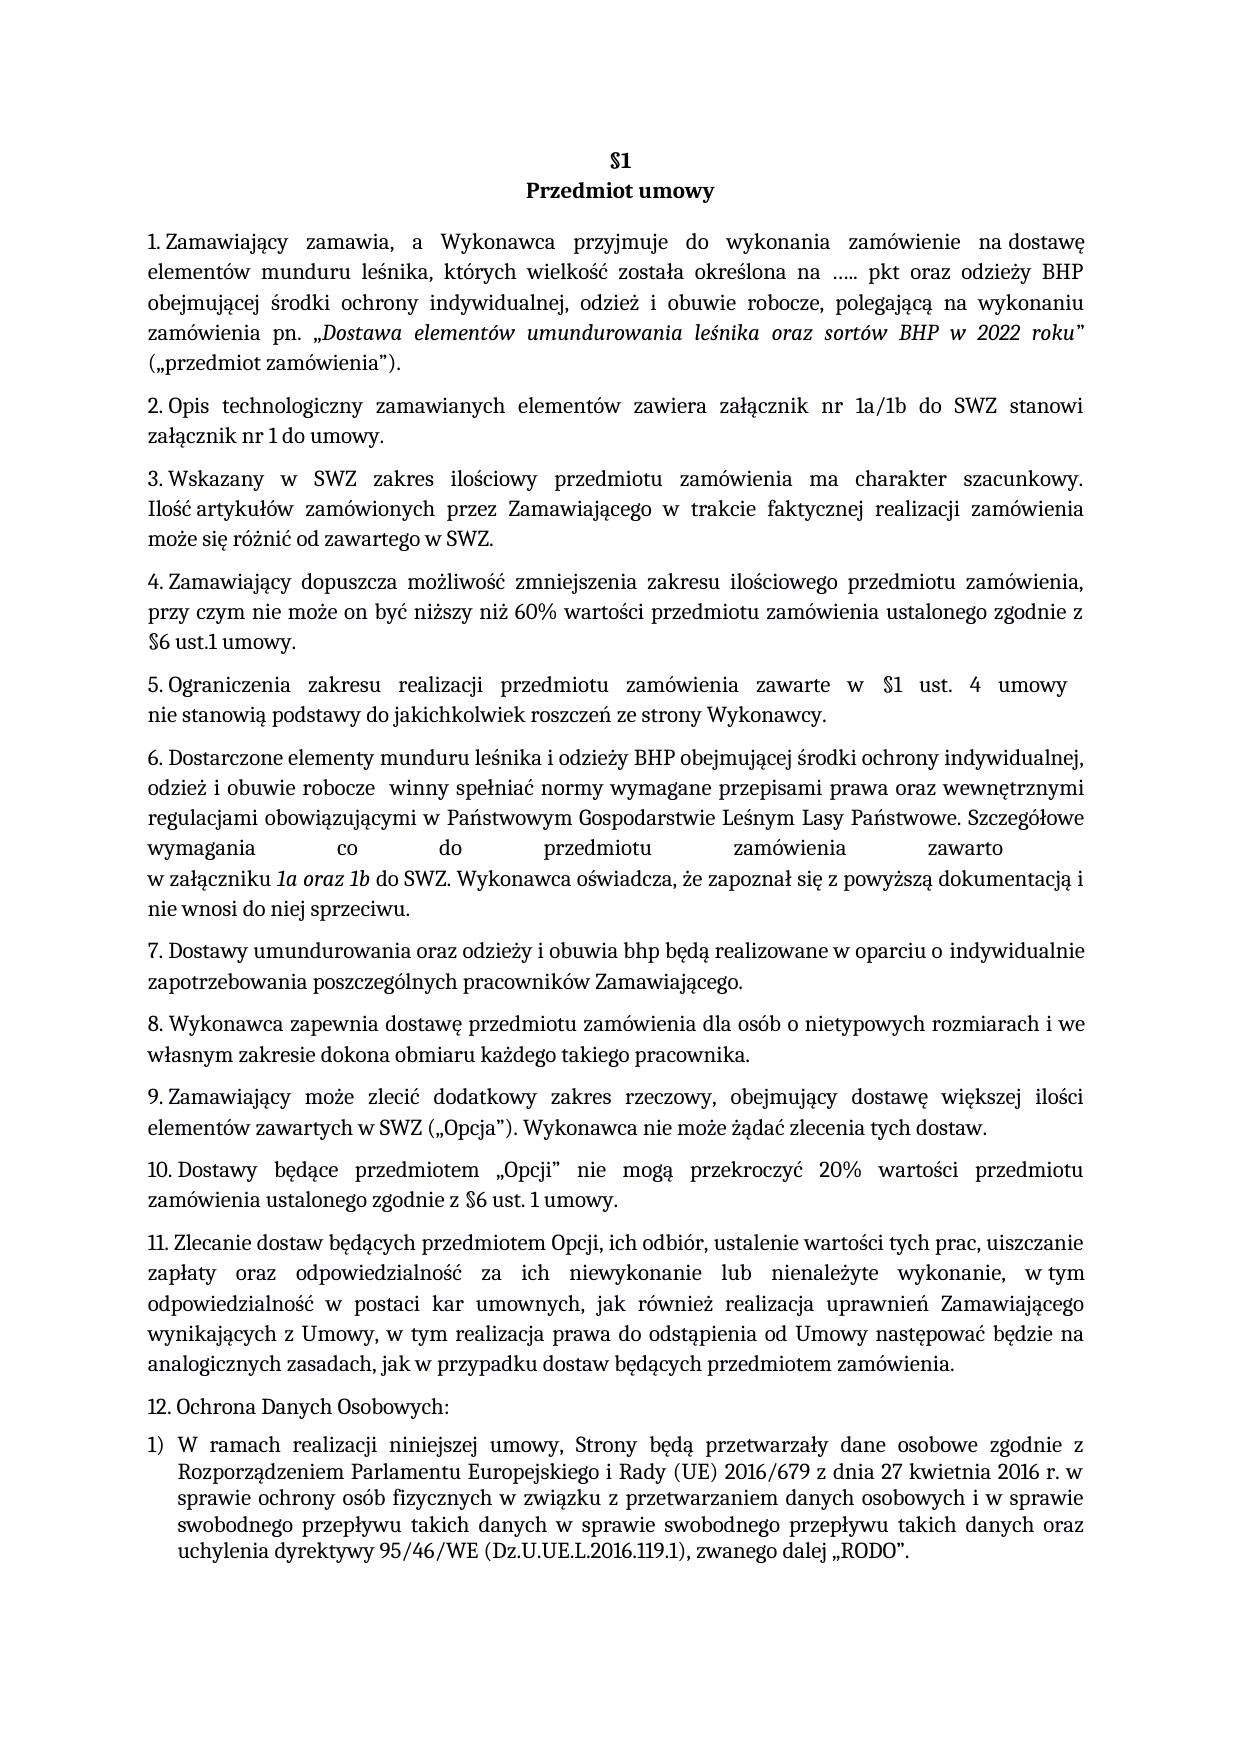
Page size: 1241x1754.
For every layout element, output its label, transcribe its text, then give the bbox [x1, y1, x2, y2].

list Wykonawca zapewnia dostawę przedmiotu zamówienia dla osób o nietypowych rozmiarach i we własnym zakresie dokona obmiaru każdego takiego pracownika. [148, 1011, 1085, 1068]
list Zamawiający dopuszcza możliwość zmniejszenia zakresu ilościowego przedmiotu zamówienia, przy czym nie może on być niższy niż 60% wartości przedmiotu zamówienia ustalonego zgodnie z §6 ust.1 umowy. [148, 568, 1085, 655]
text §1 Przedmiot umowy [148, 148, 1093, 204]
list Wskazany w SWZ zakres ilościowy przedmiotu zamówienia ma charakter szacunkowy. Ilość artykułów zamówionych przez Zamawiającego w trakcie faktycznej realizacji zamówienia może się różnić od zawartego w SWZ. [148, 465, 1085, 552]
list Zamawiający zamawia, a Wykonawca przyjmuje do wykonania zamówienie na dostawę elementów munduru leśnika, których wielkość została określona na ….. pkt oraz odzieży BHP obejmującej środki ochrony indywidualnej, odzież i obuwie robocze, polegającą na wykonaniu zamówienia pn. „Dostawa elementów umundurowania leśnika oraz sortów BHP w 2022 roku” („przedmiot zamówienia”). [148, 229, 1085, 376]
list Dostarczone elementy munduru leśnika i odzieży BHP obejmującej środki ochrony indywidualnej, odzież i obuwie robocze winny spełniać normy wymagane przepisami prawa oraz wewnętrznymi regulacjami obowiązującymi w Państwowym Gospodarstwie Leśnym Lasy Państwowe. Szczegółowe wymagania co do przedmiotu zamówienia zawarto w załączniku 1a oraz 1b do SWZ. Wykonawca oświadcza, że zapoznał się z powyższą dokumentacją i nie wnosi do niej sprzeciwu. [148, 744, 1085, 922]
list Dostawy będące przedmiotem „Opcji” nie mogą przekroczyć 20% wartości przedmiotu zamówienia ustalonego zgodnie z §6 ust. 1 umowy. [148, 1157, 1085, 1213]
list Zlecanie dostaw będących przedmiotem Opcji, ich odbiór, ustalenie wartości tych prac, uiszczanie zapłaty oraz odpowiedzialność za ich niewykonanie lub nienależyte wykonanie, w tym odpowiedzialność w postaci kar umownych, jak również realizacja uprawnień Zamawiającego wynikających z Umowy, w tym realizacja prawa do odstąpienia od Umowy następować będzie na analogicznych zasadach, jak w przypadku dostaw będących przedmiotem zamówienia. [148, 1230, 1085, 1377]
list Ograniczenia zakresu realizacji przedmiotu zamówienia zawarte w §1 ust. 4 umowy nie stanowią podstawy do jakichkolwiek roszczeń ze strony Wykonawcy. [148, 672, 1085, 728]
list Ochrona Danych Osobowych: [148, 1393, 1085, 1420]
list Dostawy umundurowania oraz odzieży i obuwia bhp będą realizowane w oparciu o indywidualnie zapotrzebowania poszczególnych pracowników Zamawiającego. [148, 938, 1085, 995]
list Zamawiający może zlecić dodatkowy zakres rzeczowy, obejmujący dostawę większej ilości elementów zawartych w SWZ („Opcja”). Wykonawca nie może żądać zlecenia tych dostaw. [148, 1084, 1085, 1141]
list W ramach realizacji niniejszej umowy, Strony będą przetwarzały dane osobowe zgodnie z Rozporządzeniem Parlamentu Europejskiego i Rady (UE) 2016/679 z dnia 27 kwietnia 2016 r. w sprawie ochrony osób fizycznych w związku z przetwarzaniem danych osobowych i w sprawie swobodnego przepływu takich danych w sprawie swobodnego przepływu takich danych oraz uchylenia dyrektywy 95/46/WE (Dz.U.UE.L.2016.119.1), zwanego dalej „RODO”. [148, 1432, 1085, 1564]
list Opis technologiczny zamawianych elementów zawiera załącznik nr 1a/1b do SWZ stanowi załącznik nr 1 do umowy. [148, 392, 1085, 449]
